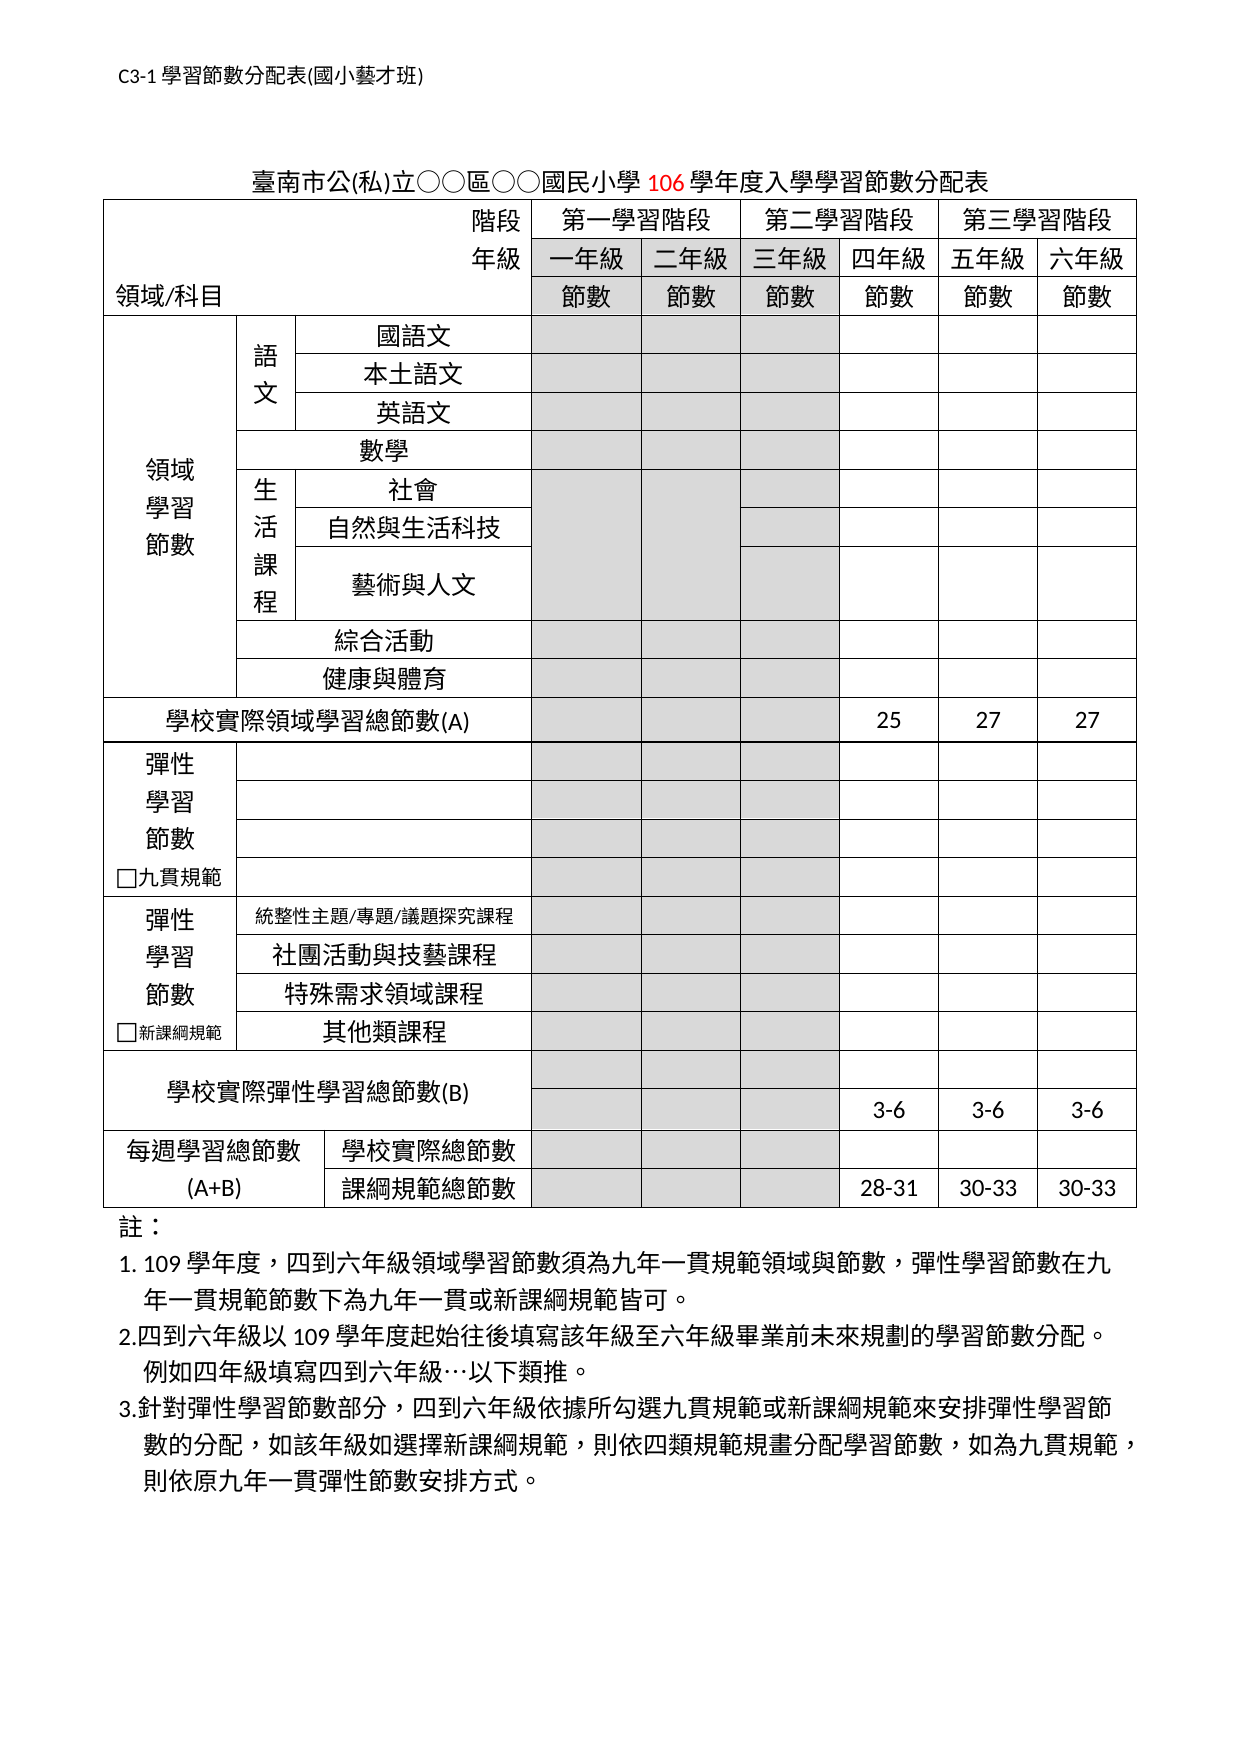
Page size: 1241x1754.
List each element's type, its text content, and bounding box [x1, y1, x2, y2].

table_cell [939, 354, 1037, 392]
table_cell [741, 1051, 839, 1088]
table_cell [642, 1051, 740, 1088]
table_cell 30-33 [939, 1169, 1037, 1207]
table_cell [642, 743, 740, 780]
table_cell [642, 698, 740, 741]
table_cell 節數 [642, 277, 740, 314]
table_cell [1038, 1051, 1136, 1088]
table_cell [642, 431, 740, 469]
table_cell 英語文 [296, 393, 531, 430]
table_cell [642, 316, 740, 353]
table_cell [741, 1131, 839, 1168]
table_cell [1038, 470, 1136, 507]
table_cell [741, 1169, 839, 1207]
table_cell 其他類課程 [237, 1012, 531, 1050]
table_cell [237, 820, 531, 857]
table_cell [840, 1051, 938, 1088]
table_cell [939, 1051, 1037, 1088]
table_cell 30-33 [1038, 1169, 1136, 1207]
table_cell [642, 659, 740, 697]
table_cell [939, 1012, 1037, 1050]
table_cell [939, 974, 1037, 1011]
table_cell [840, 1131, 938, 1168]
table_cell [741, 659, 839, 697]
table_cell [741, 781, 839, 818]
table_cell [741, 698, 839, 741]
table_cell 27 [1038, 698, 1136, 741]
table_cell 一年級 [532, 239, 641, 276]
table_cell [642, 974, 740, 1011]
table_cell [532, 858, 641, 896]
table_cell [939, 621, 1037, 658]
table_cell [642, 621, 740, 658]
table_cell [237, 743, 531, 780]
table_cell [939, 781, 1037, 818]
table_cell 3-6 [840, 1089, 938, 1129]
table_cell [840, 820, 938, 857]
table_cell [1038, 1131, 1136, 1168]
table_cell [741, 393, 839, 430]
table_cell [642, 354, 740, 392]
table_cell 生活課程 [237, 470, 295, 620]
table_cell [1038, 508, 1136, 546]
table_cell [741, 621, 839, 658]
table_cell [532, 897, 641, 934]
table_cell [642, 393, 740, 430]
table_cell [939, 820, 1037, 857]
table_cell [939, 1131, 1037, 1168]
table_cell 學校實際總節數 [325, 1131, 531, 1168]
table_cell [532, 935, 641, 973]
table_cell [532, 393, 641, 430]
table_cell [642, 858, 740, 896]
table_cell [1038, 935, 1136, 973]
table_cell [840, 393, 938, 430]
table_header 第一學習階段 [532, 200, 740, 237]
table_header 階段 年級 領域/科目 [104, 200, 531, 314]
table_cell [532, 1131, 641, 1168]
table_cell [532, 1051, 641, 1088]
table_cell [1038, 354, 1136, 392]
table_cell [532, 743, 641, 780]
table_header 第三學習階段 [939, 200, 1136, 237]
table_cell 綜合活動 [237, 621, 531, 658]
table_cell [237, 781, 531, 818]
table_cell [642, 1131, 740, 1168]
table_cell [642, 1169, 740, 1207]
table_cell [1038, 897, 1136, 934]
table_cell [642, 470, 740, 620]
table_cell 27 [939, 698, 1037, 741]
table_cell [741, 470, 839, 507]
table_cell [1038, 781, 1136, 818]
table_cell [939, 743, 1037, 780]
text 3.針對彈性學習節數部分，四到六年級依據所勾選九貫規範或新課綱規範來安排彈性學習節數的分配，如該年級如選擇新課綱規範，則依四類規範規畫分配學習節數，如為九貫規範，則依原九年一貫彈性節數安排方式。 [118, 1389, 1122, 1498]
table_cell 社會 [296, 470, 531, 507]
table_cell 學校實際領域學習總節數(A) [104, 698, 531, 741]
table_cell [939, 393, 1037, 430]
table_cell [840, 547, 938, 620]
table_cell 節數 [1038, 277, 1136, 314]
table_cell 節數 [741, 277, 839, 314]
table_cell 特殊需求領域課程 [237, 974, 531, 1011]
table_cell 節數 [532, 277, 641, 314]
table_cell [840, 974, 938, 1011]
table_cell [642, 1012, 740, 1050]
table_cell [532, 659, 641, 697]
table_cell [642, 897, 740, 934]
table_cell [642, 820, 740, 857]
table_cell [741, 820, 839, 857]
table_cell [840, 508, 938, 546]
table_cell 28-31 [840, 1169, 938, 1207]
table_cell [532, 820, 641, 857]
table_cell 藝術與人文 [296, 547, 531, 620]
table_cell [840, 781, 938, 818]
table_cell [1038, 547, 1136, 620]
table_cell [939, 431, 1037, 469]
table_cell [1038, 393, 1136, 430]
table_cell [741, 743, 839, 780]
table_cell 國語文 [296, 316, 531, 353]
table_cell [840, 431, 938, 469]
table_cell [741, 1089, 839, 1129]
table_cell [741, 431, 839, 469]
table_cell [939, 935, 1037, 973]
table_cell 五年級 [939, 239, 1037, 276]
table_cell 節數 [840, 277, 938, 314]
table_cell 四年級 [840, 239, 938, 276]
table_cell [741, 508, 839, 546]
table_cell [840, 858, 938, 896]
table_cell 自然與生活科技 [296, 508, 531, 546]
table_cell [840, 897, 938, 934]
table_cell [532, 781, 641, 818]
table_cell [741, 354, 839, 392]
table_cell 社團活動與技藝課程 [237, 935, 531, 973]
table_cell [741, 974, 839, 1011]
table_cell [1038, 621, 1136, 658]
table_cell [939, 659, 1037, 697]
table_cell [532, 431, 641, 469]
table_cell [1038, 858, 1136, 896]
table_cell [939, 508, 1037, 546]
table_cell [741, 897, 839, 934]
table_cell [939, 470, 1037, 507]
table_cell [840, 470, 938, 507]
text 1. 109學年度，四到六年級領域學習節數須為九年一貫規範領域與節數，彈性學習節數在九年一貫規範節數下為九年一貫或新課綱規範皆可。 [118, 1244, 1122, 1316]
table_cell [840, 621, 938, 658]
table_cell [840, 316, 938, 353]
table_cell [840, 354, 938, 392]
text 註： [118, 1208, 1122, 1244]
text 臺南市公(私)立○○區○○國民小學 106學年度入學學習節數分配表 [118, 161, 1122, 199]
table_cell 3-6 [1038, 1089, 1136, 1129]
table_cell 彈性 學習 節數 □新課綱規範 [104, 897, 236, 1050]
table_cell [939, 316, 1037, 353]
table_cell 課綱規範總節數 [325, 1169, 531, 1207]
table_cell [532, 1089, 641, 1129]
table_cell [741, 316, 839, 353]
table_cell [741, 935, 839, 973]
table_cell [532, 1012, 641, 1050]
table_cell [237, 858, 531, 896]
table_cell [840, 743, 938, 780]
table_cell [840, 1012, 938, 1050]
table_cell [532, 316, 641, 353]
table_cell 學校實際彈性學習總節數(B) [104, 1051, 531, 1129]
text 2.四到六年級以109學年度起始往後填寫該年級至六年級畢業前未來規劃的學習節數分配。例如四年級填寫四到六年級…以下類推。 [118, 1316, 1122, 1389]
table_cell [939, 897, 1037, 934]
table_cell [642, 935, 740, 973]
table_cell [741, 858, 839, 896]
table_cell 3-6 [939, 1089, 1037, 1129]
table_cell [939, 547, 1037, 620]
table_cell [642, 781, 740, 818]
table_cell [532, 974, 641, 1011]
table_cell [1038, 659, 1136, 697]
table_cell 領域 學習 節數 [104, 316, 236, 697]
table_cell [741, 547, 839, 620]
table_cell 節數 [939, 277, 1037, 314]
table_cell 本土語文 [296, 354, 531, 392]
table_cell 統整性主題/專題/議題探究課程 [237, 897, 531, 934]
table_cell 25 [840, 698, 938, 741]
table_cell [741, 1012, 839, 1050]
table_cell [532, 470, 641, 620]
table_cell 三年級 [741, 239, 839, 276]
table_cell 六年級 [1038, 239, 1136, 276]
table_header 第二學習階段 [741, 200, 938, 237]
table_cell [642, 1089, 740, 1129]
table_cell [532, 1169, 641, 1207]
table_cell [840, 935, 938, 973]
table_cell 每週學習總節數 (A+B) [104, 1131, 324, 1207]
table_cell [532, 621, 641, 658]
table_cell [1038, 1012, 1136, 1050]
table_cell 數學 [237, 431, 531, 469]
table_cell 語 文 [237, 316, 295, 430]
table_cell [840, 659, 938, 697]
table_cell [939, 858, 1037, 896]
table_cell [1038, 316, 1136, 353]
table_cell [1038, 820, 1136, 857]
table_cell [532, 354, 641, 392]
table_cell [532, 698, 641, 741]
table_cell [1038, 431, 1136, 469]
table_cell [1038, 743, 1136, 780]
table_cell 健康與體育 [237, 659, 531, 697]
table_cell 彈性 學習 節數 □九貫規範 [104, 743, 236, 896]
table_cell 二年級 [642, 239, 740, 276]
table_cell [1038, 974, 1136, 1011]
